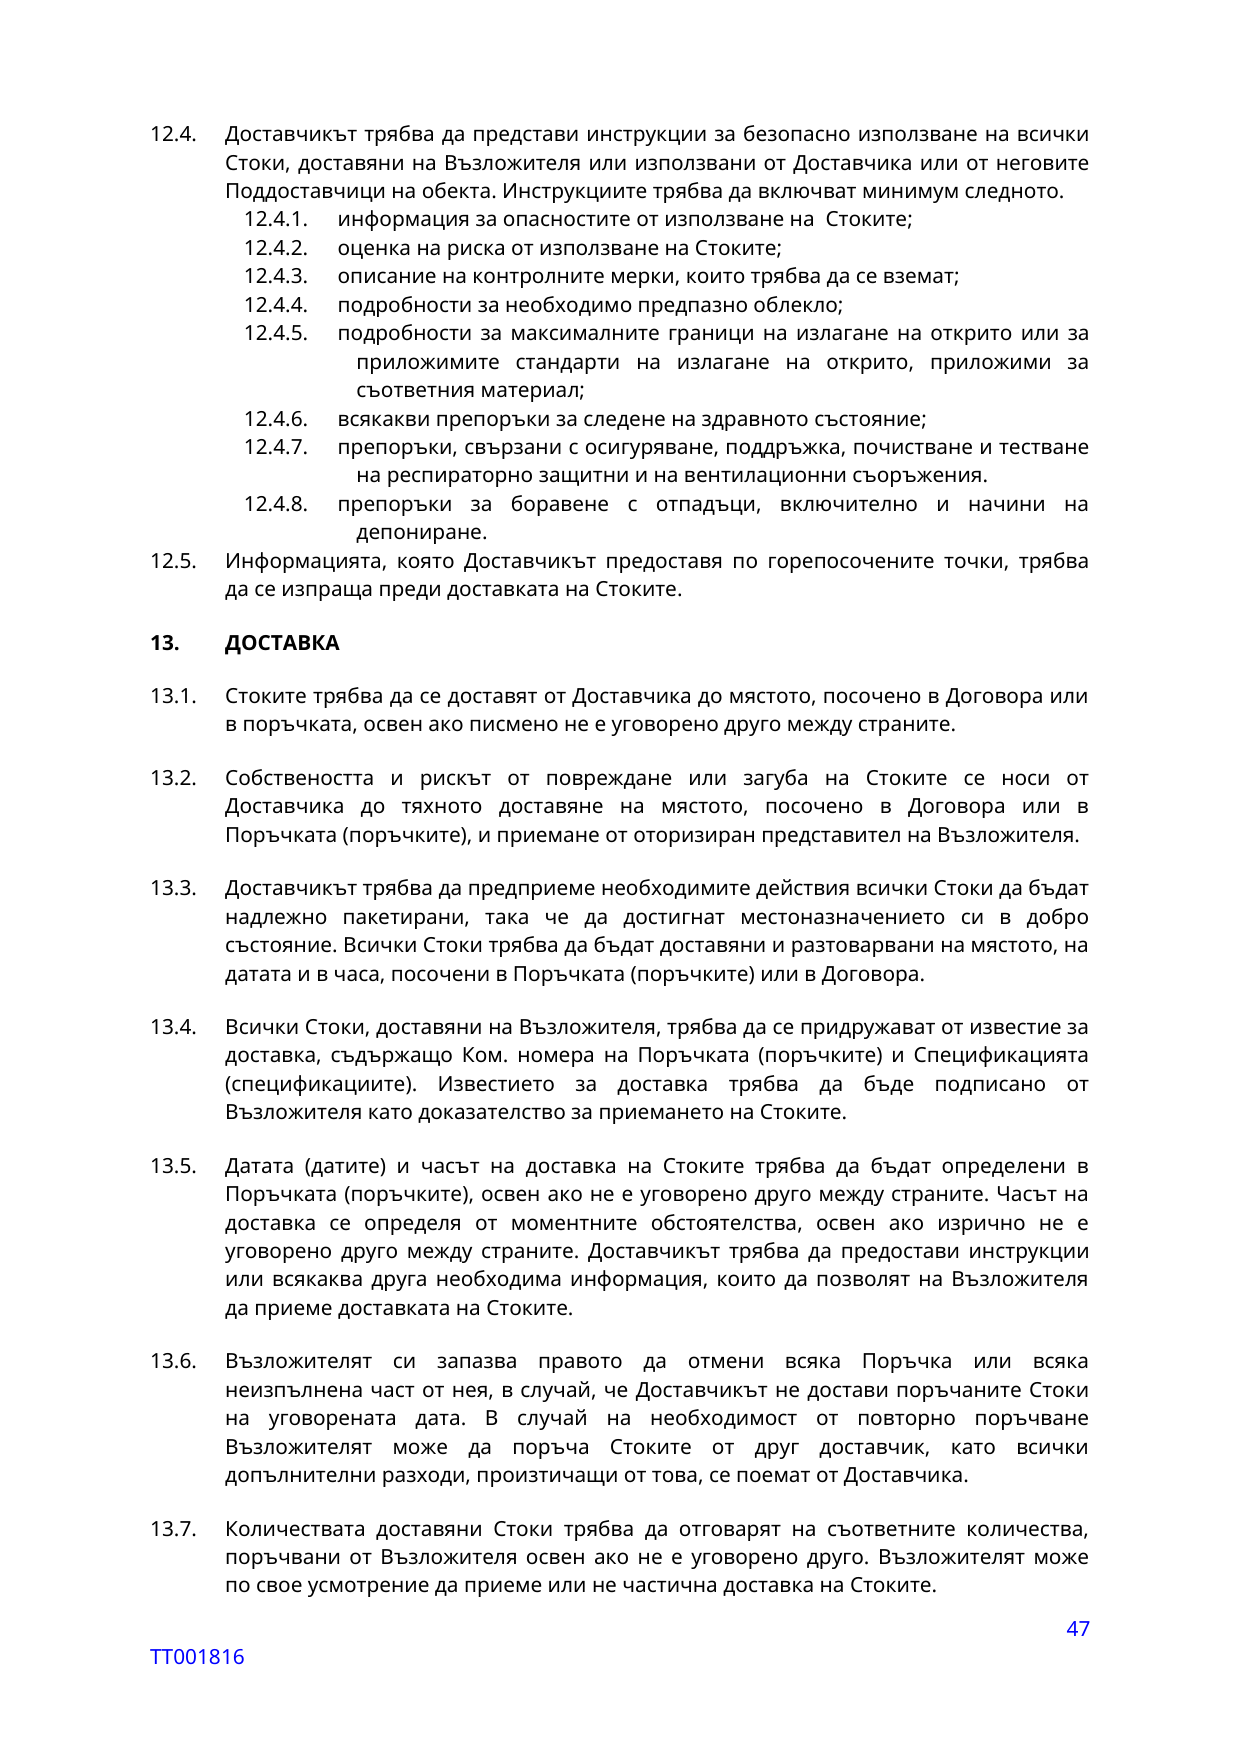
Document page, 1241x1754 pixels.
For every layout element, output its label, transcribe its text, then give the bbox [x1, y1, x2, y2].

list описание на контролните мерки, които трябва да се вземат; [244, 261, 1090, 290]
list ДОСТАВКА [150, 628, 1090, 656]
list оценка на риска от използване на Стоките; [244, 233, 1090, 261]
list Стоките трябва да се доставят от Доставчика до мястото, посочено в Договора или в поръчката, освен ако писмено не е уговорено друго между страните. [150, 681, 1090, 738]
list Доставчикът трябва да представи инструкции за безопасно използване на всички Стоки, доставяни на Възложителя или използвани от Доставчика или от неговите Поддоставчици на обекта. Инструкциите трябва да включват минимум следното. [150, 119, 1090, 204]
list Датата (датите) и часът на доставка на Стоките трябва да бъдат определени в Поръчката (поръчките), освен ако не е уговорено друго между страните. Часът на доставка се определя от моментните обстоятелства, освен ако изрично не е уговорено друго между страните. Доставчикът трябва да предостави инструкции или всякаква друга необходима информация, които да позволят на Възложителя да приеме доставката на Стоките. [150, 1151, 1090, 1321]
list Собствеността и рискът от повреждане или загуба на Стоките се носи от Доставчика до тяхното доставяне на мястото, посочено в Договора или в Поръчката (поръчките), и приемане от оторизиран представител на Възложителя. [150, 763, 1090, 848]
list Доставчикът трябва да предприеме необходимите действия всички Стоки да бъдат надлежно пакетирани, така че да достигнат местоназначението си в добро състояние. Всички Стоки трябва да бъдат доставяни и разтоварвани на мястото, на датата и в часа, посочени в Поръчката (поръчките) или в Договора. [150, 873, 1090, 987]
list препоръки за боравене с отпадъци, включително и начини на депониране. [244, 489, 1090, 546]
list подробности за необходимо предпазно облекло; [244, 290, 1090, 318]
list Количествата доставяни Стоки трябва да отговарят на съответните количества, поръчвани от Възложителя освен ако не е уговорено друго. Възложителят може по свое усмотрение да приеме или не частична доставка на Стоките. [150, 1514, 1090, 1599]
list подробности за максималните граници на излагане на открито или за приложимите стандарти на излагане на открито, приложими за съответния материал; [244, 318, 1090, 404]
list всякакви препоръки за следене на здравното състояние; [244, 404, 1090, 432]
list Възложителят си запазва правото да отмени всяка Поръчка или всяка неизпълнена част от нея, в случай, че Доставчикът не достави поръчаните Стоки на уговорената дата. В случай на необходимост от повторно поръчване Възложителят може да поръча Стоките от друг доставчик, като всички допълнителни разходи, произтичащи от това, се поемат от Доставчика. [150, 1346, 1090, 1489]
list препоръки, свързани с осигуряване, поддръжка, почистване и тестване на респираторно защитни и на вентилационни съоръжения. [244, 432, 1090, 489]
list Информацията, която Доставчикът предоставя по горепосочените точки, трябва да се изпраща преди доставката на Стоките. [150, 546, 1090, 603]
list информация за опасностите от използване на Стоките; [244, 204, 1090, 233]
list Всички Стоки, доставяни на Възложителя, трябва да се придружават от известие за доставка, съдържащо Ком. номера на Поръчката (поръчките) и Спецификацията (спецификациите). Известието за доставка трябва да бъде подписано от Възложителя като доказателство за приемането на Стоките. [150, 1012, 1090, 1126]
